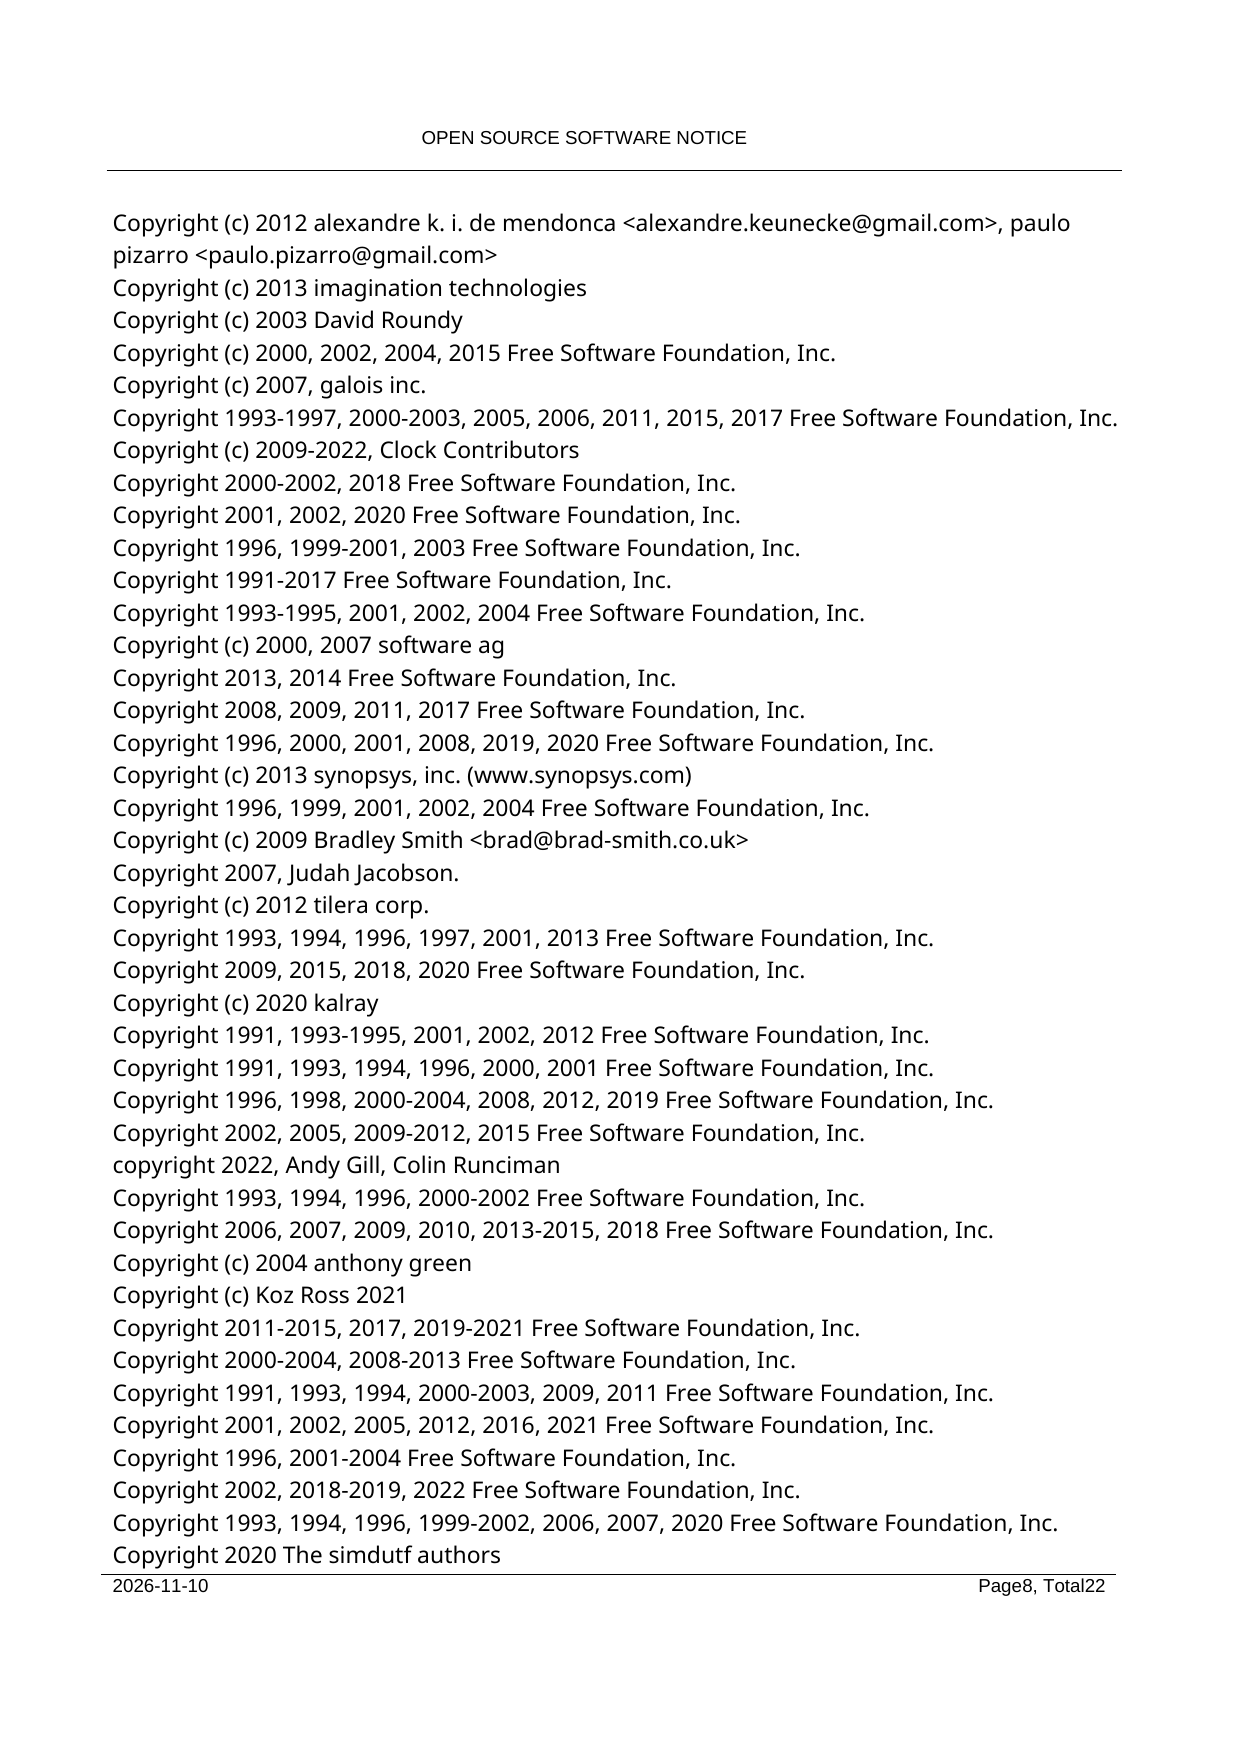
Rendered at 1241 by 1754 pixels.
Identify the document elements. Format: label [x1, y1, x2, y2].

text [112, 206, 1128, 1571]
